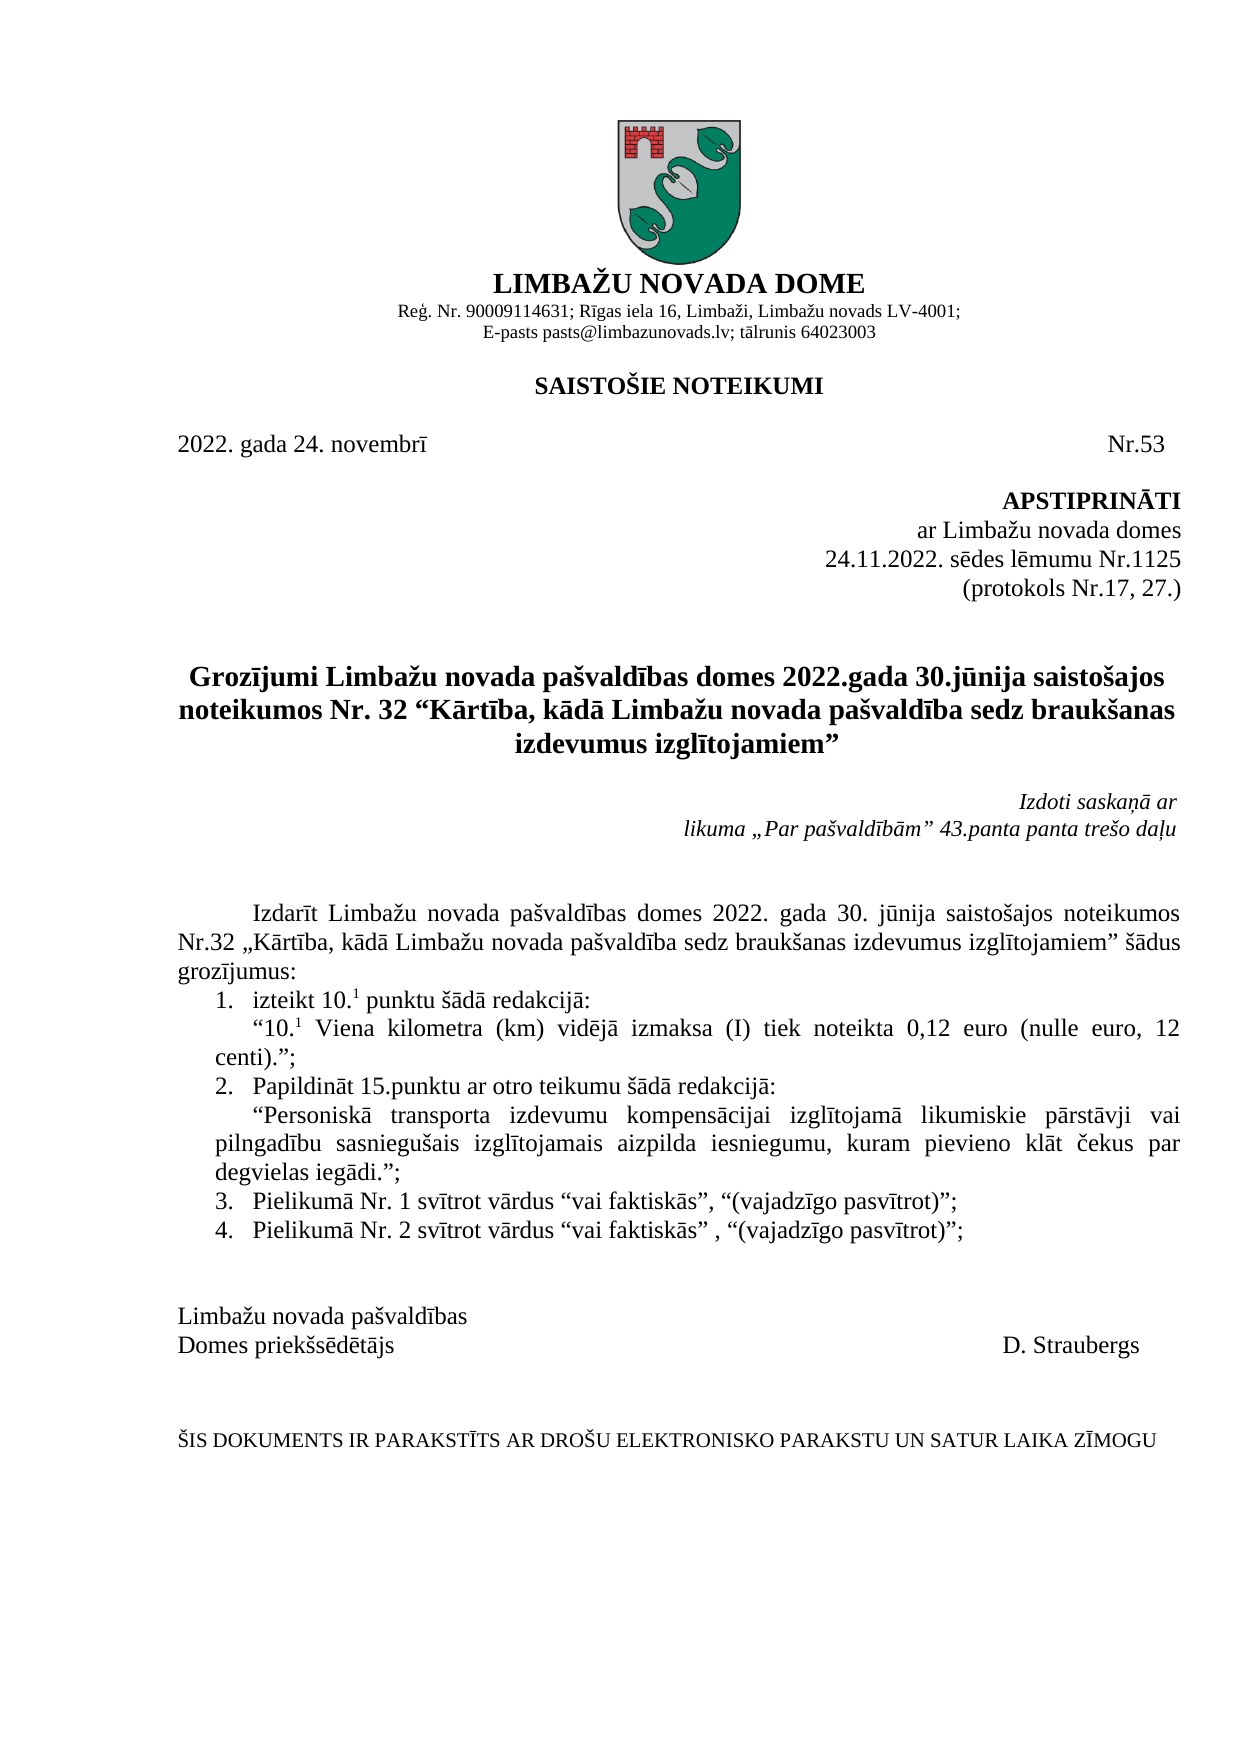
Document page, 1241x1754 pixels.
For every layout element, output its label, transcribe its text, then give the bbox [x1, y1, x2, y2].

text Domes priekšsēdētājs D. Straubergs [177, 1330, 1181, 1358]
text 24.11.2022. sēdes lēmumu Nr.1125 [177, 544, 1181, 573]
text ŠIS DOKUMENTS IR PARAKSTĪTS AR DROŠU ELEKTRONISKO PARAKSTU UN SATUR LAIKA ZĪMOGU [177, 1428, 1181, 1452]
text “Personiskā transporta izdevumu kompensācijai izglītojamā likumiskie pārstāvji vai pilngadību sasniegušais izglītojamais aizpilda iesniegumu, kuram pievieno klāt čekus par degvielas iegādi.”; [215, 1100, 1181, 1186]
list Pielikumā Nr. 2 svītrot vārdus “vai faktiskās” , “(vajadzīgo pasvītrot)”; [215, 1215, 1181, 1243]
list Pielikumā Nr. 1 svītrot vārdus “vai faktiskās”, “(vajadzīgo pasvītrot)”; [215, 1186, 1181, 1215]
text (protokols Nr.17, 27.) [177, 573, 1181, 601]
text E-pasts pasts@limbazunovads.lv; tālrunis 64023003 [177, 321, 1181, 343]
text ar Limbažu novada domes [177, 515, 1181, 544]
text Izdoti saskaņā ar [177, 788, 1177, 814]
text Grozījumi Limbažu novada pašvaldības domes 2022.gada 30.jūnija saistošajos noteikumos Nr. 32 “Kārtība, kādā Limbažu novada pašvaldība sedz braukšanas izdevumus izglītojamiem” [177, 659, 1177, 759]
text Limbažu novada pašvaldības [177, 1301, 1181, 1330]
text “10.1 Viena kilometra (km) vidējā izmaksa (I) tiek noteikta 0,12 euro (nulle euro, 12 centi).”; [215, 1013, 1181, 1071]
text likuma „Par pašvaldībām” 43.panta panta trešo daļu [177, 814, 1177, 841]
list Papildināt 15.punktu ar otro teikumu šādā redakcijā: [215, 1071, 1181, 1100]
text Limbažu novada DOME [177, 266, 1181, 299]
text 2022. gada 24. novembrī Nr.53 [177, 429, 1177, 458]
list izteikt 10.1 punktu šādā redakcijā: [215, 985, 1181, 1013]
text APSTIPRINĀTI [177, 486, 1181, 515]
picture [616, 118, 743, 266]
text Izdarīt Limbažu novada pašvaldības domes 2022. gada 30. jūnija saistošajos noteikumos Nr.32 „Kārtība, kādā Limbažu novada pašvaldība sedz braukšanas izdevumus izglītojamiem” šādus grozījumus: [177, 898, 1181, 985]
text SAISTOŠIE NOTEIKUMI [177, 371, 1181, 400]
text Reģ. Nr. 90009114631; Rīgas iela 16, Limbaži, Limbažu novads LV-4001; [177, 299, 1181, 321]
